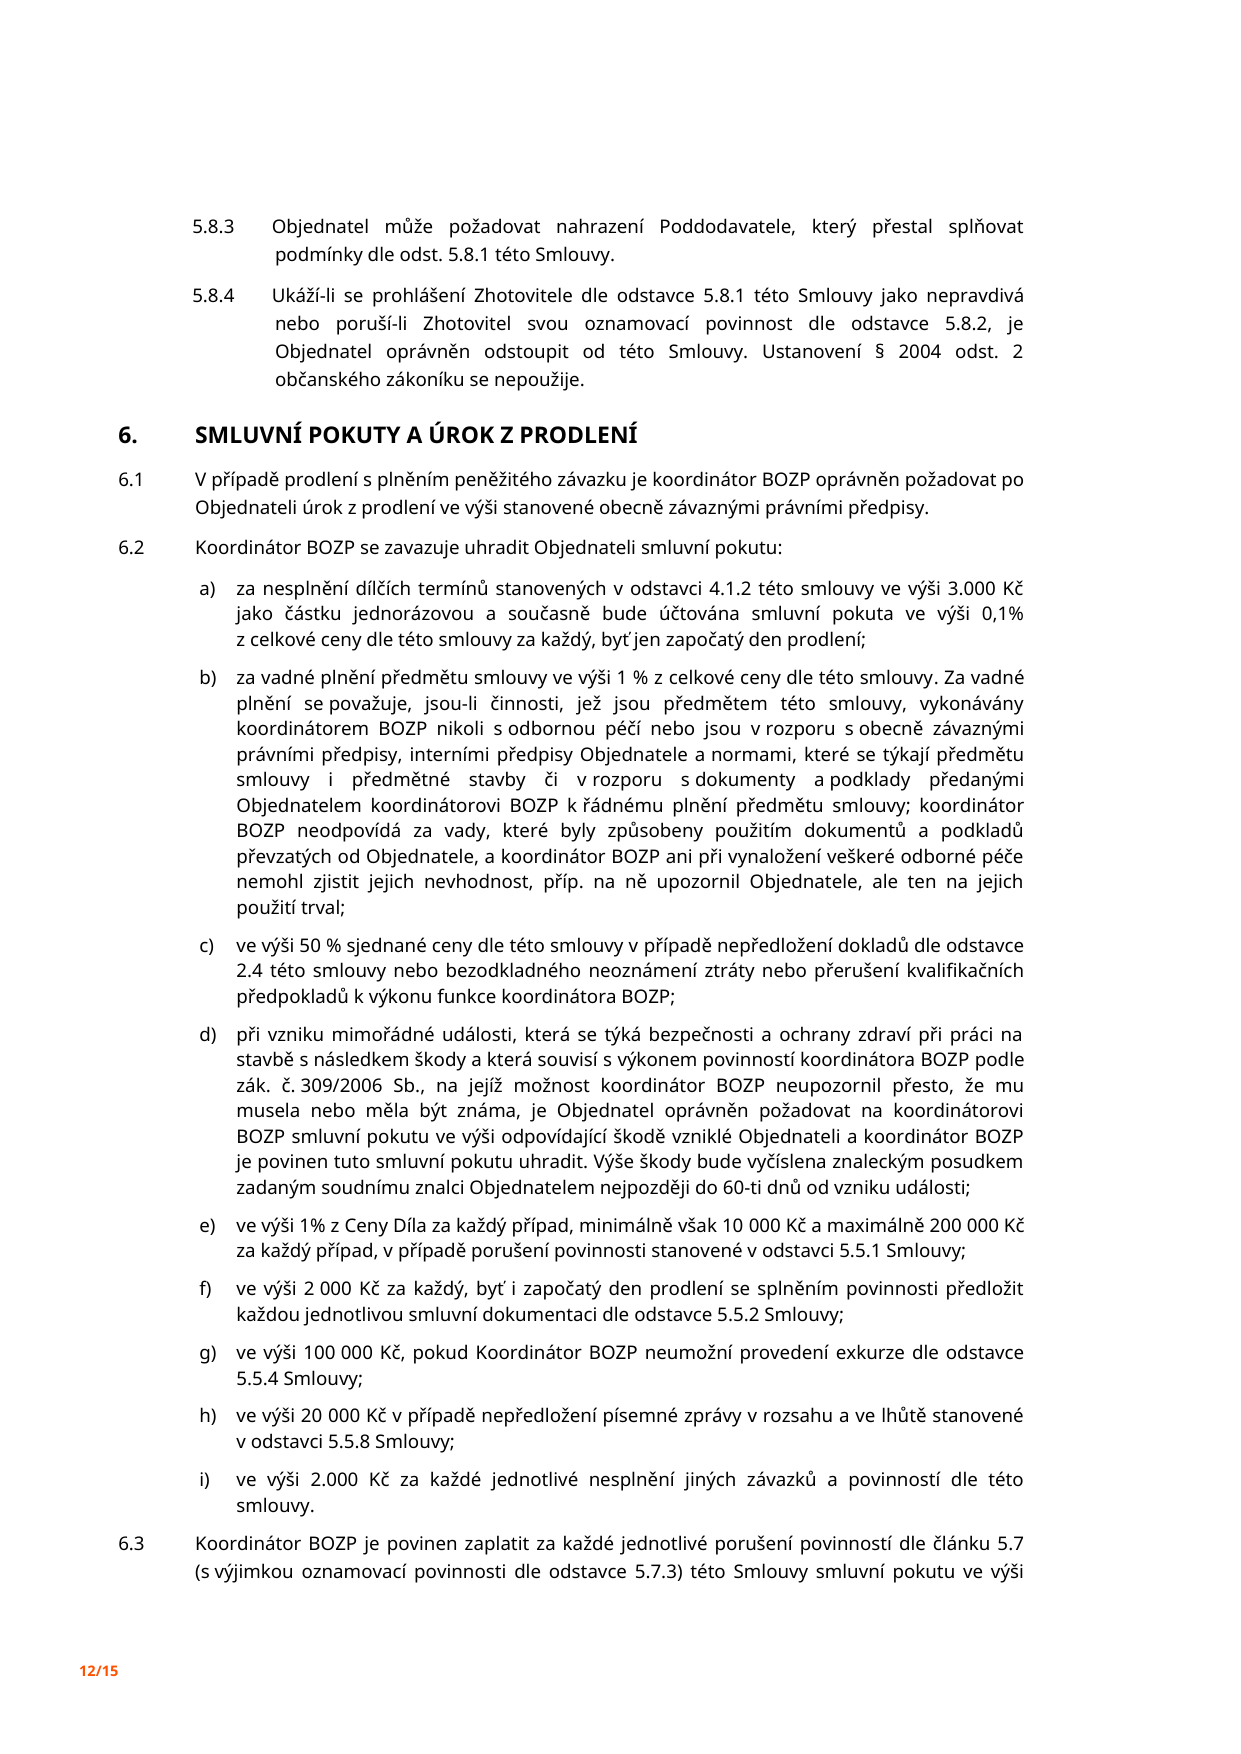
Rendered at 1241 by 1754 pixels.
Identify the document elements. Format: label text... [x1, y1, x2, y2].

list ve výši 1% z Ceny Díla za každý případ, minimálně však 10 000 Kč a maximálně 200 000 Kč za každý případ, v případě porušení povinnosti stanovené v odstavci 5.5.1 Smlouvy; [199, 1212, 1024, 1263]
list V případě prodlení s plněním peněžitého závazku je koordinátor BOZP oprávněn požadovat po Objednateli úrok z prodlení ve výši stanovené obecně závaznými právními předpisy. [118, 466, 1024, 520]
list ve výši 20 000 Kč v případě nepředložení písemné zprávy v rozsahu a ve lhůtě stanovené v odstavci 5.5.8 Smlouvy; [199, 1403, 1024, 1454]
list ve výši 100 000 Kč, pokud Koordinátor BOZP neumožní provedení exkurze dle odstavce 5.5.4 Smlouvy; [199, 1339, 1024, 1390]
list Objednatel může požadovat nahrazení Poddodavatele, který přestal splňovat podmínky dle odst. 5.8.1 této Smlouvy. [192, 214, 1024, 267]
list za nesplnění dílčích termínů stanovených v odstavci 4.1.2 této smlouvy ve výši 3.000 Kč jako částku jednorázovou a současně bude účtována smluvní pokuta ve výši 0,1% z celkové ceny dle této smlouvy za každý, byť jen započatý den prodlení; [199, 575, 1024, 652]
list při vzniku mimořádné události, která se týká bezpečnosti a ochrany zdraví při práci na stavbě s následkem škody a která souvisí s výkonem povinností koordinátora BOZP podle zák. č. 309/2006 Sb., na jejíž možnost koordinátor BOZP neupozornil přesto, že mu musela nebo měla být známa, je Objednatel oprávněn požadovat na koordinátorovi BOZP smluvní pokutu ve výši odpovídající škodě vzniklé Objednateli a koordinátor BOZP je povinen tuto smluvní pokutu uhradit. Výše škody bude vyčíslena znaleckým posudkem zadaným soudnímu znalci Objednatelem nejpozději do 60-ti dnů od vzniku události; [199, 1021, 1024, 1200]
list za vadné plnění předmětu smlouvy ve výši 1 % z celkové ceny dle této smlouvy. Za vadné plnění se považuje, jsou-li činnosti, jež jsou předmětem této smlouvy, vykonávány koordinátorem BOZP nikoli s odbornou péčí nebo jsou v rozporu s obecně závaznými právními předpisy, interními předpisy Objednatele a normami, které se týkají předmětu smlouvy i předmětné stavby či v rozporu s dokumenty a podklady předanými Objednatelem koordinátorovi BOZP k řádnému plnění předmětu smlouvy; koordinátor BOZP neodpovídá za vady, které byly způsobeny použitím dokumentů a podkladů převzatých od Objednatele, a koordinátor BOZP ani při vynaložení veškeré odborné péče nemohl zjistit jejich nevhodnost, příp. na ně upozornil Objednatele, ale ten na jejich použití trval; [199, 664, 1024, 919]
list Koordinátor BOZP se zavazuje uhradit Objednateli smluvní pokutu: [118, 535, 1024, 560]
list ve výši 2 000 Kč za každý, byť i započatý den prodlení se splněním povinnosti předložit každou jednotlivou smluvní dokumentaci dle odstavce 5.5.2 Smlouvy; [199, 1276, 1024, 1327]
list ve výši 2.000 Kč za každé jednotlivé nesplnění jiných závazků a povinností dle této smlouvy. [199, 1466, 1024, 1517]
list Ukáží-li se prohlášení Zhotovitele dle odstavce 5.8.1 této Smlouvy jako nepravdivá nebo poruší-li Zhotovitel svou oznamovací povinnost dle odstavce 5.8.2, je Objednatel oprávněn odstoupit od této Smlouvy. Ustanovení § 2004 odst. 2 občanského zákoníku se nepoužije. [192, 282, 1024, 392]
list SMLUVNÍ POKUTY A ÚROK Z PRODLENÍ [118, 419, 1024, 451]
list ve výši 50 % sjednané ceny dle této smlouvy v případě nepředložení dokladů dle odstavce 2.4 této smlouvy nebo bezodkladného neoznámení ztráty nebo přerušení kvalifikačních předpokladů k výkonu funkce koordinátora BOZP; [199, 932, 1024, 1008]
